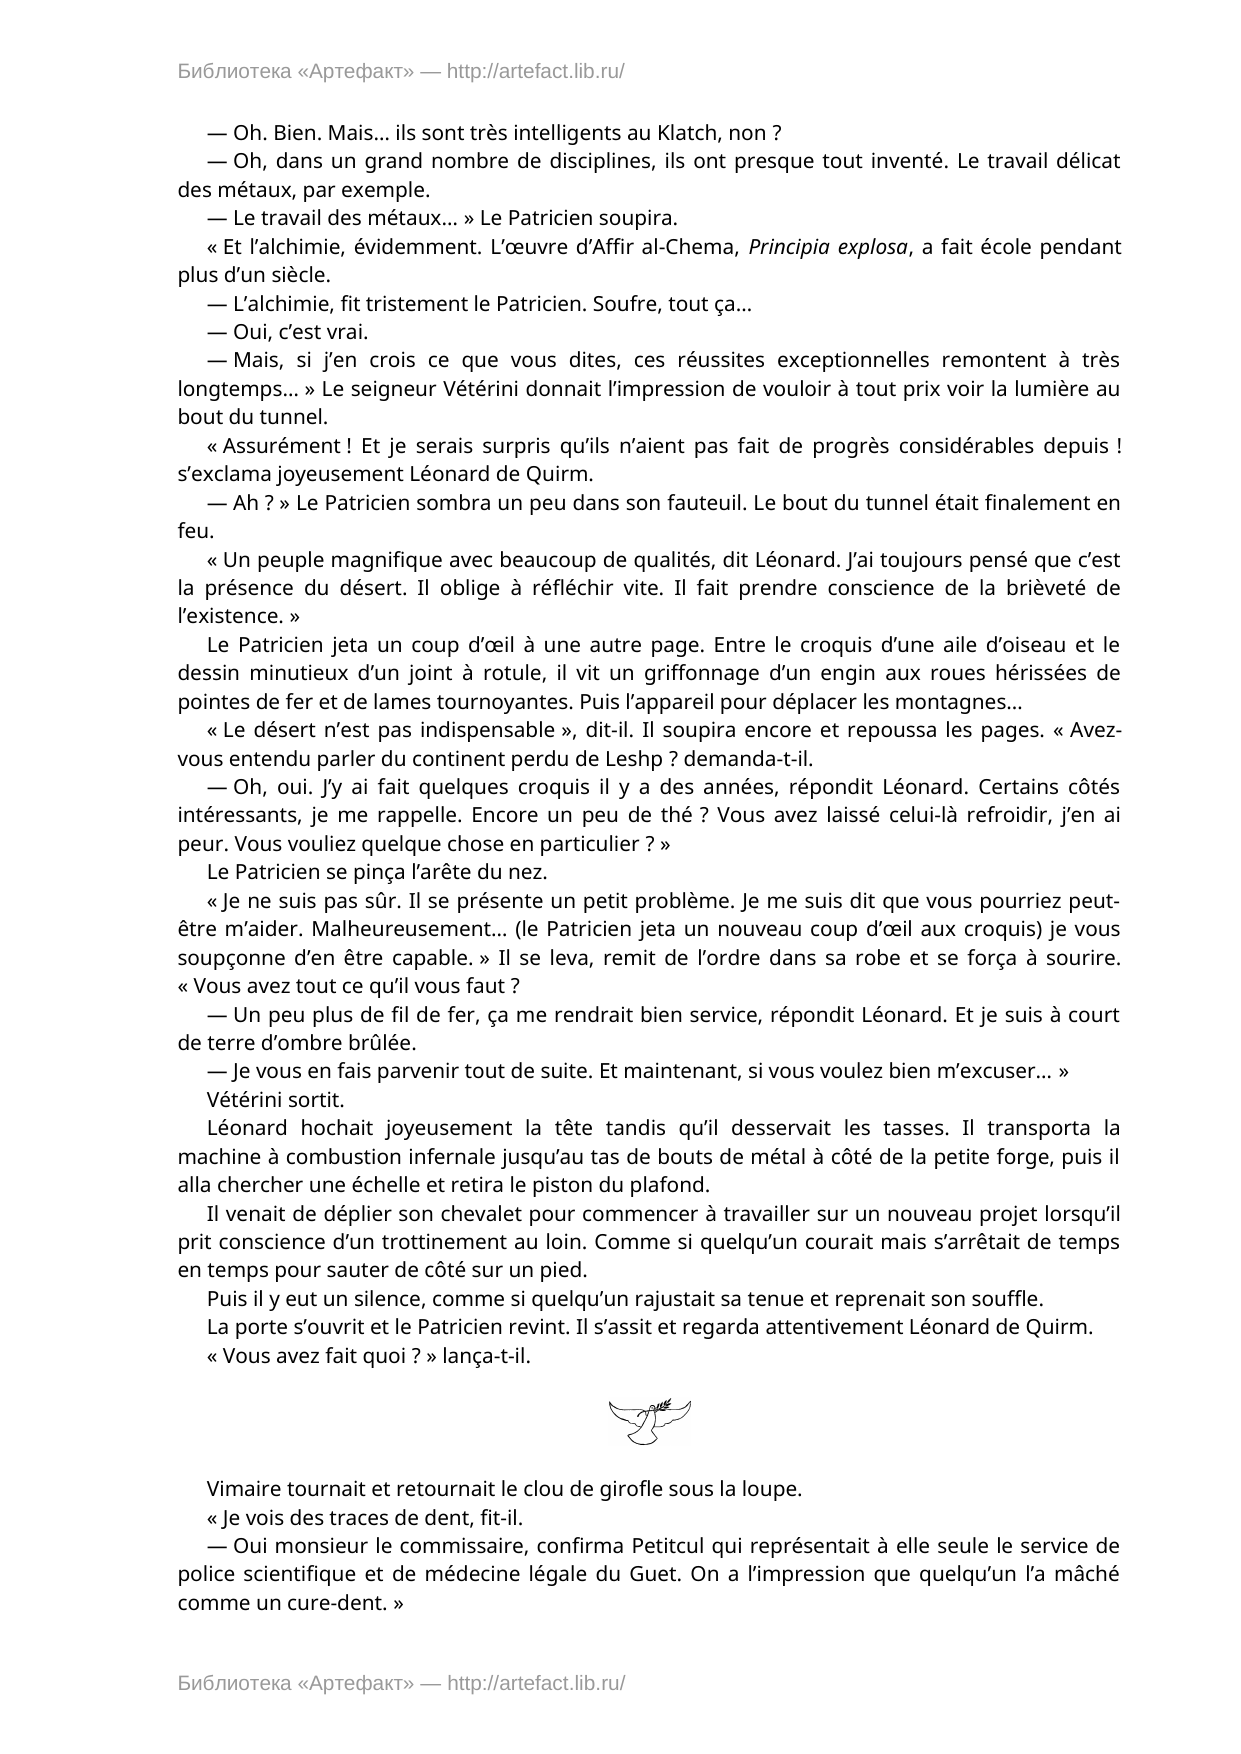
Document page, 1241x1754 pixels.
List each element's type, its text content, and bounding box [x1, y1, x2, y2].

text — Je vous en fais parvenir tout de suite. Et maintenant, si vous voulez bien m’excuser… » [177, 1057, 1122, 1085]
text Le Patricien jeta un coup d’œil à une autre page. Entre le croquis d’une aile d’oiseau et le dessin minutieux d’un joint à rotule, il vit un griffonnage d’un engin aux roues hérissées de pointes de fer et de lames tournoyantes. Puis l’appareil pour déplacer les montagnes… [177, 630, 1122, 715]
text Vétérini sortit. [177, 1085, 1122, 1113]
picture [608, 1397, 692, 1446]
text La porte s’ouvrit et le Patricien revint. Il s’assit et regarda attentivement Léonard de Quirm. [177, 1312, 1122, 1341]
text — L’alchimie, fit tristement le Patricien. Soufre, tout ça… [177, 289, 1122, 317]
text — Oh, oui. J’y ai fait quelques croquis il y a des années, répondit Léonard. Certains côtés intéressants, je me rappelle. Encore un peu de thé ? Vous avez laissé celui-là refroidir, j’en ai peur. Vous vouliez quelque chose en particulier ? » [177, 772, 1122, 857]
text — Oh, dans un grand nombre de disciplines, ils ont presque tout inventé. Le travail délicat des métaux, par exemple. [177, 147, 1122, 203]
text « Je vois des traces de dent, fit-il. [177, 1503, 1122, 1531]
text « Je ne suis pas sûr. Il se présente un petit problème. Je me suis dit que vous pourriez peut-être m’aider. Malheureusement… (le Patricien jeta un nouveau coup d’œil aux croquis) je vous soupçonne d’en être capable. » Il se leva, remit de l’ordre dans sa robe et se força à sourire. « Vous avez tout ce qu’il vous faut ? [177, 886, 1122, 1000]
text — Oh. Bien. Mais… ils sont très intelligents au Klatch, non ? [177, 118, 1122, 147]
text — Mais, si j’en crois ce que vous dites, ces réussites exceptionnelles remontent à très longtemps… » Le seigneur Vétérini donnait l’impression de vouloir à tout prix voir la lumière au bout du tunnel. [177, 346, 1122, 431]
text — Un peu plus de fil de fer, ça me rendrait bien service, répondit Léonard. Et je suis à court de terre d’ombre brûlée. [177, 1000, 1122, 1057]
text — Ah ? » Le Patricien sombra un peu dans son fauteuil. Le bout du tunnel était finalement en feu. [177, 488, 1122, 545]
text « Le désert n’est pas indispensable », dit-il. Il soupira encore et repoussa les pages. « Avez-vous entendu parler du continent perdu de Leshp ? demanda-t-il. [177, 715, 1122, 772]
text « Vous avez fait quoi ? » lança-t-il. [177, 1341, 1122, 1369]
text — Oui, c’est vrai. [177, 317, 1122, 346]
text « Assurément ! Et je serais surpris qu’ils n’aient pas fait de progrès considérables depuis ! s’exclama joyeusement Léonard de Quirm. [177, 431, 1122, 488]
text Puis il y eut un silence, comme si quelqu’un rajustait sa tenue et reprenait son souffle. [177, 1284, 1122, 1312]
text Vimaire tournait et retournait le clou de girofle sous la loupe. [177, 1474, 1122, 1503]
text — Le travail des métaux… » Le Patricien soupira. [177, 203, 1122, 232]
text — Oui monsieur le commissaire, confirma Petitcul qui représentait à elle seule le service de police scientifique et de médecine légale du Guet. On a l’impression que quelqu’un l’a mâché comme un cure-dent. » [177, 1531, 1122, 1616]
text Le Patricien se pinça l’arête du nez. [177, 857, 1122, 886]
text « Un peuple magnifique avec beaucoup de qualités, dit Léonard. J’ai toujours pensé que c’est la présence du désert. Il oblige à réfléchir vite. Il fait prendre conscience de la brièveté de l’existence. » [177, 545, 1122, 630]
text « Et l’alchimie, évidemment. L’œuvre d’Affir al-Chema, Principia explosa, a fait école pendant plus d’un siècle. [177, 232, 1122, 289]
text Léonard hochait joyeusement la tête tandis qu’il desservait les tasses. Il transporta la machine à combustion infernale jusqu’au tas de bouts de métal à côté de la petite forge, puis il alla chercher une échelle et retira le piston du plafond. [177, 1113, 1122, 1199]
text Il venait de déplier son chevalet pour commencer à travailler sur un nouveau projet lorsqu’il prit conscience d’un trottinement au loin. Comme si quelqu’un courait mais s’arrêtait de temps en temps pour sauter de côté sur un pied. [177, 1199, 1122, 1284]
